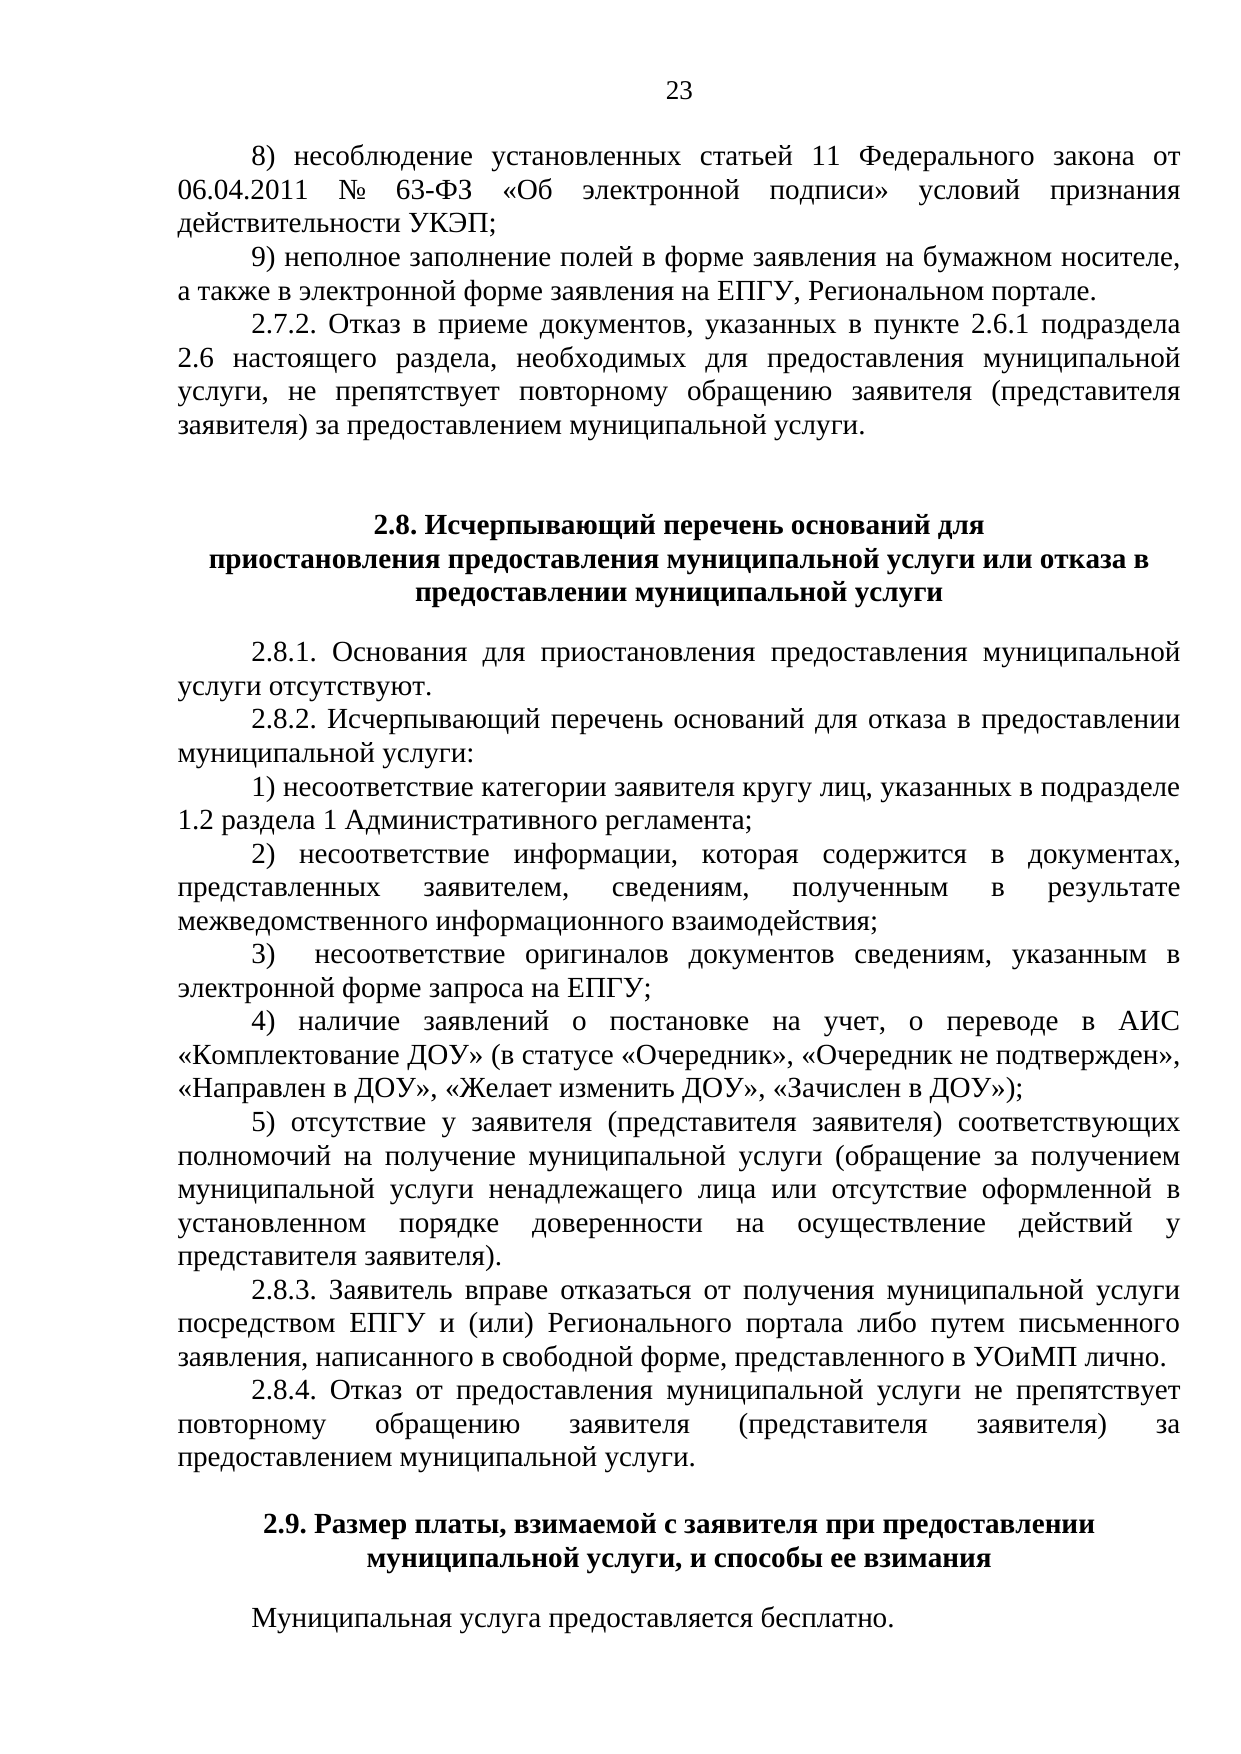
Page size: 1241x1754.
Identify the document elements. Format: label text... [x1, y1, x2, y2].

text 2.8.1. Основания для приостановления предоставления муниципальной услуги отсутствуют. [177, 634, 1181, 702]
text 9) неполное заполнение полей в форме заявления на бумажном носителе, а также в электронной форме заявления на ЕПГУ, Региональном портале. [177, 239, 1181, 306]
text 1) несоответствие категории заявителя кругу лиц, указанных в подразделе 1.2 раздела 1 Административного регламента; [177, 769, 1181, 836]
text 5) отсутствие у заявителя (представителя заявителя) соответствующих полномочий на получение муниципальной услуги (обращение за получением муниципальной услуги ненадлежащего лица или отсутствие оформленной в установленном порядке доверенности на осуществление действий у представителя заявителя). [177, 1104, 1181, 1272]
text муниципальной услуги, и способы ее взимания [177, 1540, 1181, 1574]
text приостановления предоставления муниципальной услуги или отказа в предоставлении муниципальной услуги [177, 541, 1181, 608]
text 2.9. Размер платы, взимаемой с заявителя при предоставлении [177, 1507, 1181, 1540]
text 2) несоответствие информации, которая содержится в документах, представленных заявителем, сведениям, полученным в результате межведомственного информационного взаимодействия; [177, 836, 1181, 936]
text 2.7.2. Отказ в приеме документов, указанных в пункте 2.6.1 подраздела 2.6 настоящего раздела, необходимых для предоставления муниципальной услуги, не препятствует повторному обращению заявителя (представителя заявителя) за предоставлением муниципальной услуги. [177, 306, 1181, 440]
text Муниципальная услуга предоставляется бесплатно. [177, 1600, 1181, 1633]
text 4) наличие заявлений о постановке на учет, о переводе в АИС «Комплектование ДОУ» (в статусе «Очередник», «Очередник не подтвержден», «Направлен в ДОУ», «Желает изменить ДОУ», «Зачислен в ДОУ»); [177, 1003, 1181, 1104]
text 2.8.2. Исчерпывающий перечень оснований для отказа в предоставлении муниципальной услуги: [177, 702, 1181, 769]
text 8) несоблюдение установленных статьей 11 Федерального закона от 06.04.2011 № 63-ФЗ «Об электронной подписи» условий признания действительности УКЭП; [177, 138, 1181, 239]
text 2.8.4. Отказ от предоставления муниципальной услуги не препятствует повторному обращению заявителя (представителя заявителя) за предоставлением муниципальной услуги. [177, 1372, 1181, 1473]
text 2.8.3. Заявитель вправе отказаться от получения муниципальной услуги посредством ЕПГУ и (или) Регионального портала либо путем письменного заявления, написанного в свободной форме, представленного в УОиМП лично. [177, 1272, 1181, 1372]
text 3) несоответствие оригиналов документов сведениям, указанным в электронной форме запроса на ЕПГУ; [177, 936, 1181, 1003]
text 2.8. Исчерпывающий перечень оснований для [177, 507, 1181, 541]
